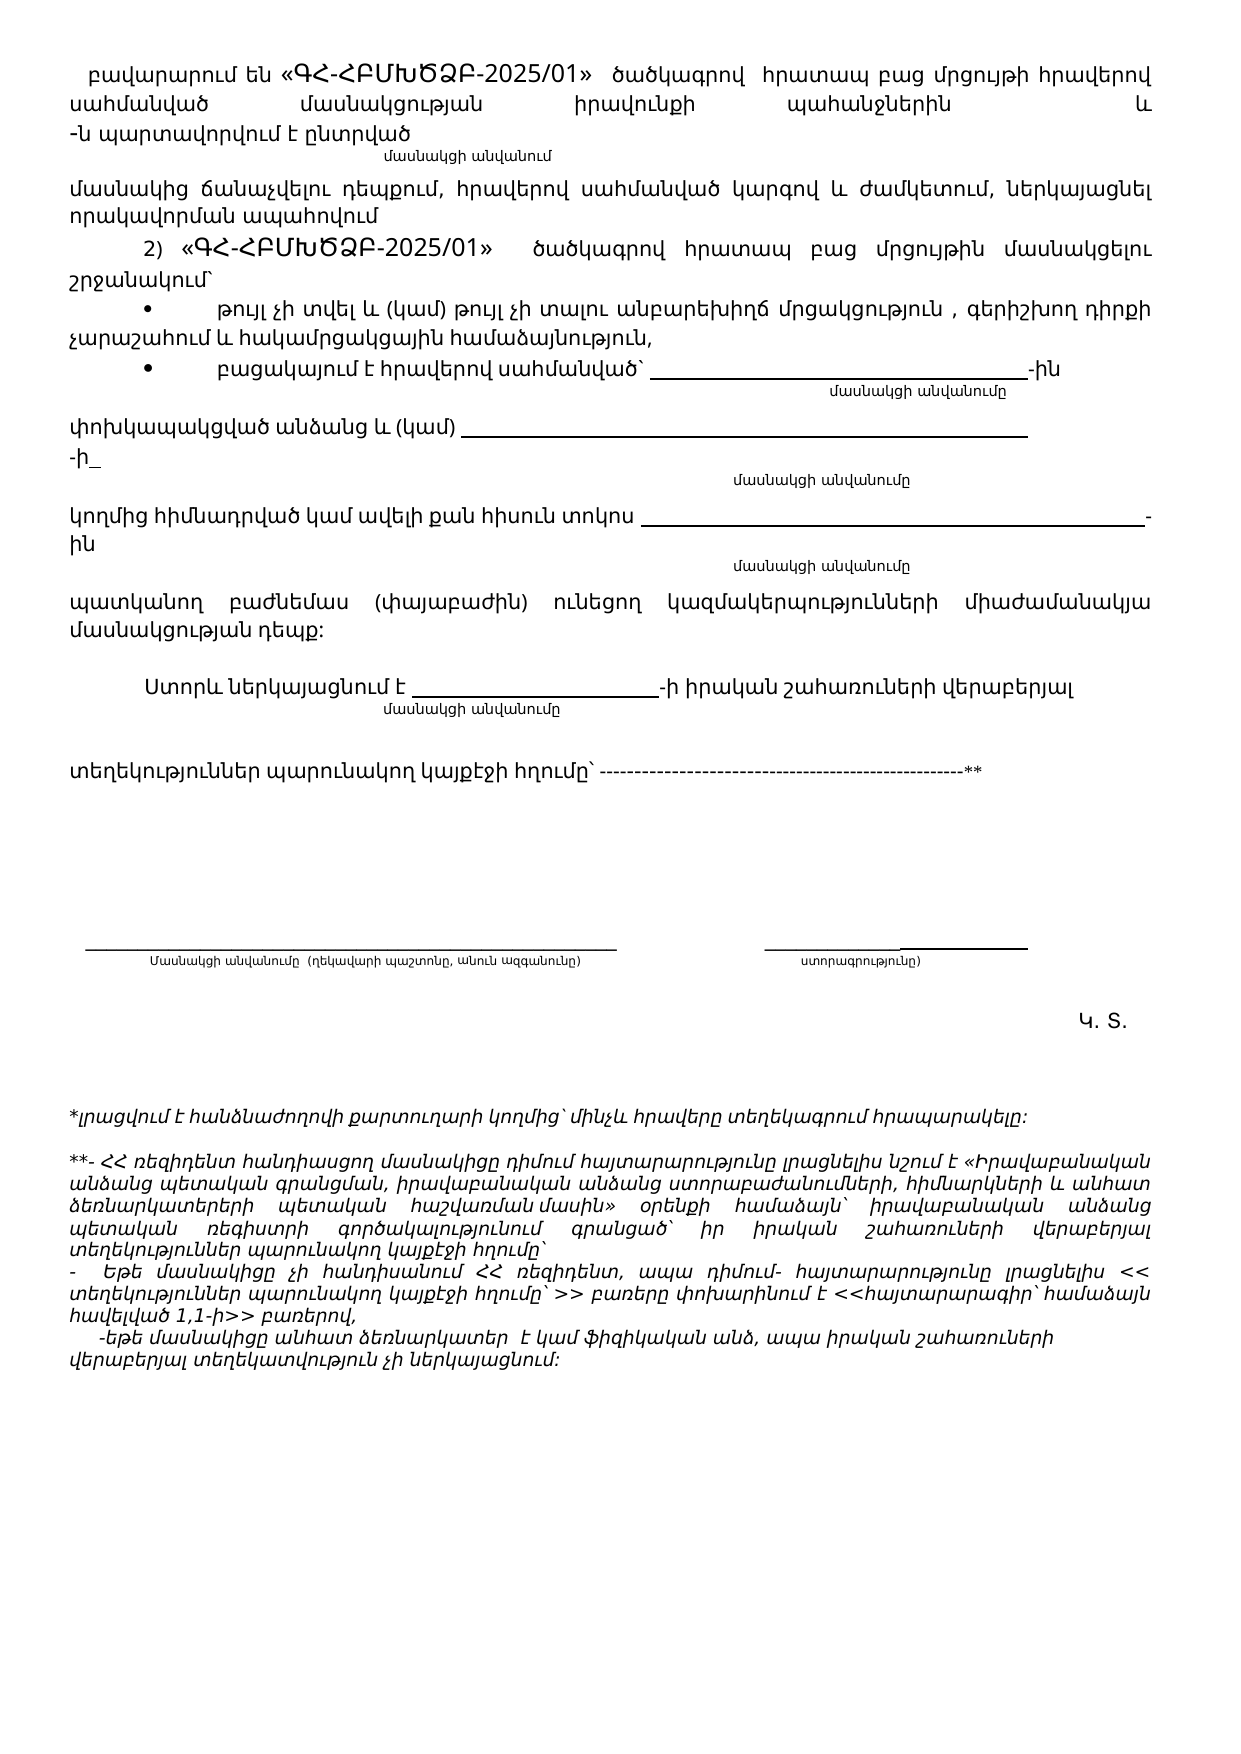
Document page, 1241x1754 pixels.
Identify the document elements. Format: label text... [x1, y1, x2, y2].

text մասնակցի անվանումը [69, 558, 1152, 587]
text մասնակցի անվանումը [69, 472, 1152, 501]
text -եթե մասնակիցը անհատ ձեռնարկատեր է կամ ֆիզիկական անձ, ապա իրական շահառուների վերաբերյալ տեղեկատվություն չի ներկայացնում: [69, 1327, 1152, 1371]
text Կ. Տ. [69, 1009, 1152, 1033]
text - Եթե մասնակիցը չի հանդիսանում ՀՀ ռեզիդենտ, ապա դիմում- հայտարարությունը լրացնելիս << տեղեկություններ պարունակող կայքէջի հղումը՝ >> բառերը փոխարինում է <<հայտարարագիր՝ համաձայն հավելված 1,1-ի>> բառերով, [69, 1261, 1152, 1327]
text *լրացվում է հանձնաժողովի քարտուղարի կողմից` մինչև հրավերը տեղեկագրում հրապարակելը: [69, 1103, 1152, 1129]
text փոխկապակցված անձանց և (կամ) -ի [69, 412, 1152, 472]
text 2) «ԳՀ-ՀԲՄԽԾՁԲ-2025/01» ծածկագրով հրատապ բաց մրցույթին մասնակցելու շրջանակում` [69, 229, 1152, 294]
text բավարարում են «ԳՀ-ՀԲՄԽԾՁԲ-2025/01» ծածկագրով հրատապ բաց մրցույթի հրավերով սահմանված մասնակցության իրավունքի պահանջներին և -ն պարտավորվում է ընտրված [69, 56, 1152, 147]
text պատկանող բաժնեմաս (փայաբաժին) ունեցող կազմակերպությունների միաժամանակյա մասնակցության դեպք: [69, 587, 1152, 644]
text մասնակցի անվանումը [69, 701, 1152, 730]
list թույլ չի տվել և (կամ) թույլ չի տալու անբարեխիղճ մրցակցություն , գերիշխող դիրքի չարաշահում և հակամրցակցային համաձայնություն, [69, 294, 1152, 351]
text Ստորև ներկայացնում է -ի իրական շահառուների վերաբերյալ [144, 672, 1152, 701]
text տեղեկություններ պարունակող կայքէջի հղումը՝ ----------------------------------------------------** [69, 756, 1152, 785]
text մասնակցի անվանում [69, 147, 1152, 177]
text մասնակցի անվանումը [69, 383, 1152, 412]
text ___________________________________________________ _____________ Մասնակցի անվանումը (ղեկավարի պաշտոնը, անուն ազգանունը) ստորագրությունը) [69, 927, 1152, 980]
text կողմից հիմնադրված կամ ավելի քան հիսուն տոկոս -ին [69, 501, 1152, 558]
text **- ՀՀ ռեզիդենտ հանդիասցող մասնակիցը դիմում հայտարարությունը լրացնելիս նշում է «Իրավաբանական անձանց պետական գրանցման, իրավաբանական անձանց ստորաբաժանումների, հիմնարկների և անհատ ձեռնարկատերերի պետական հաշվառման մասին» օրենքի համաձայն՝ իրավաբանական անձանց պետական ռեգիստրի գործակալությունում գրանցած՝ իր իրական շահառուների վերաբերյալ տեղեկություններ պարունակող կայքէջի հղումը՝ [69, 1151, 1152, 1261]
text մասնակից ճանաչվելու դեպքում, հրավերով սահմանված կարգով և ժամկետում, ներկայացնել որակավորման ապահովում [69, 177, 1152, 229]
list բացակայում է հրավերով սահմանված` -ին [69, 351, 1152, 383]
